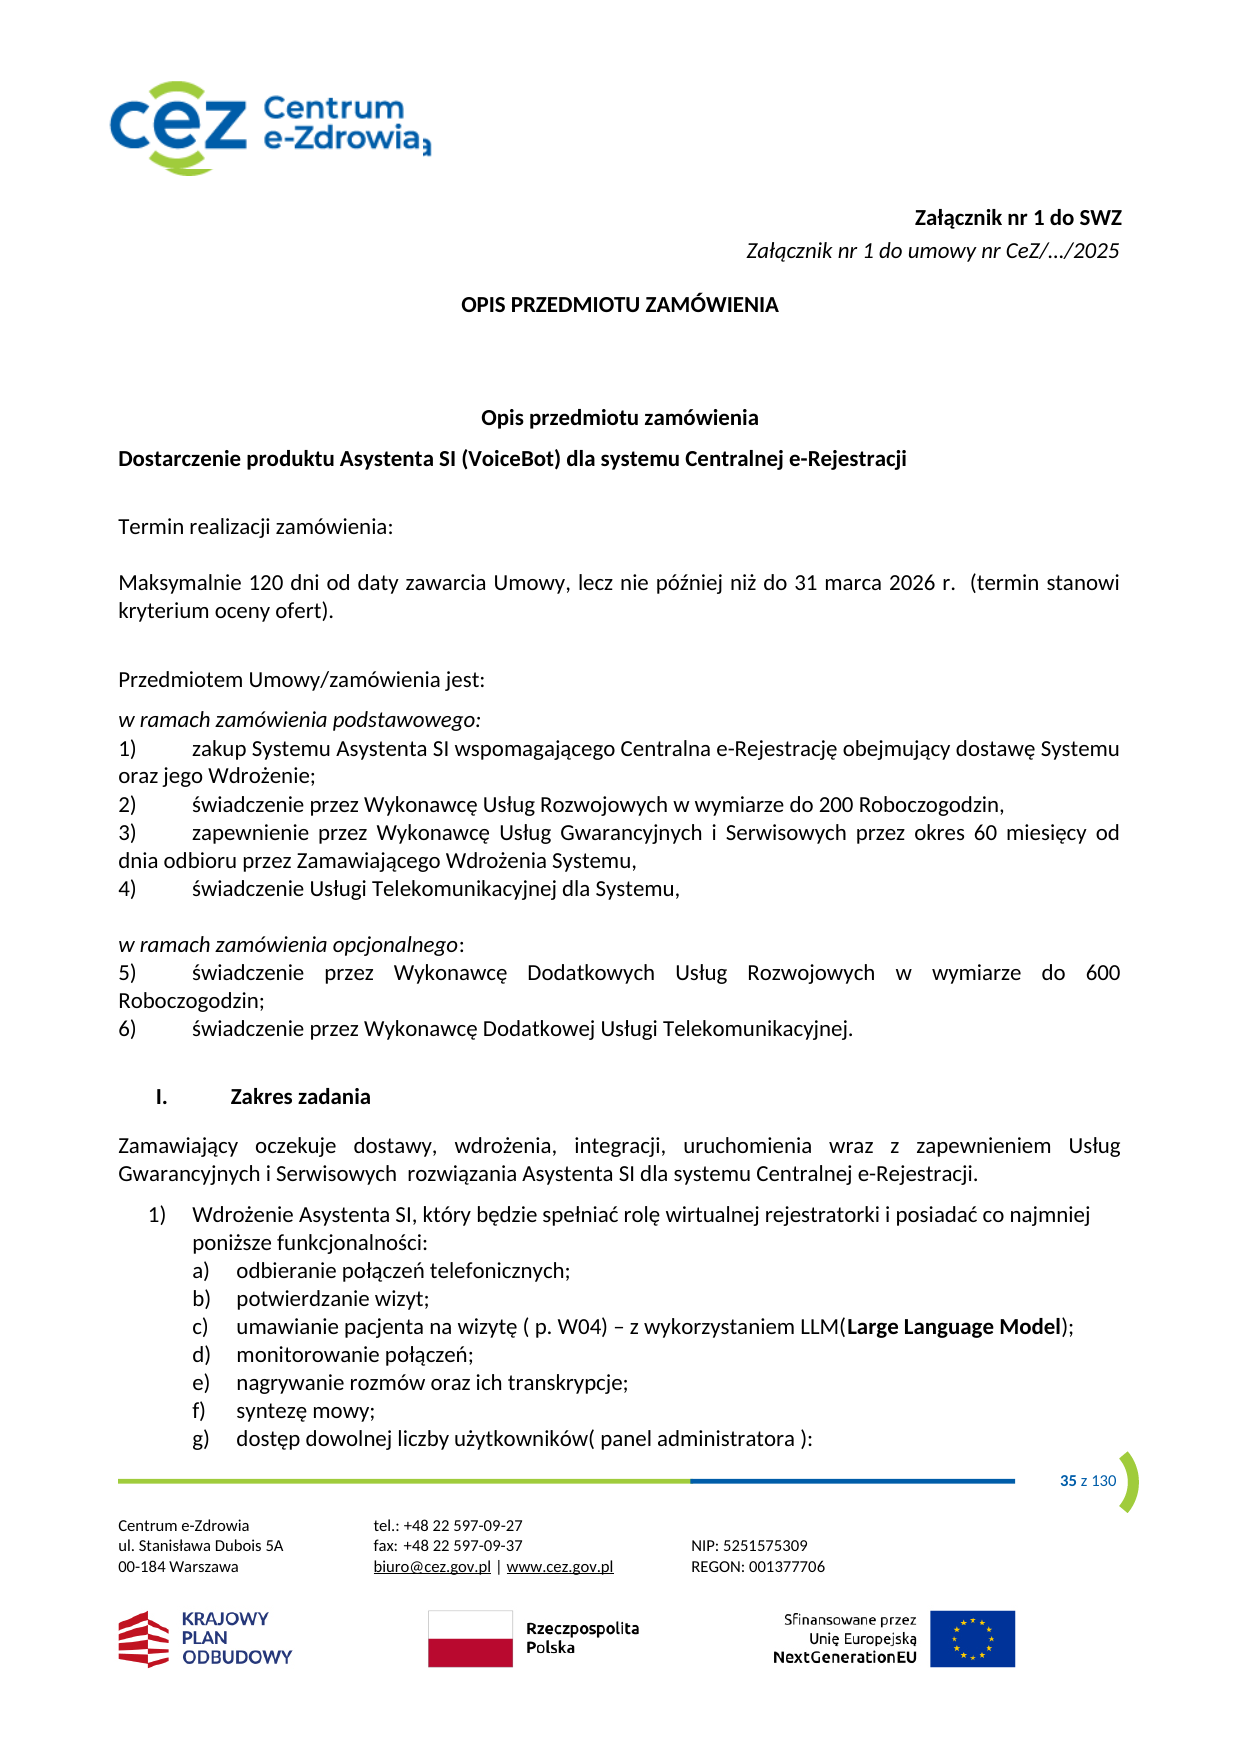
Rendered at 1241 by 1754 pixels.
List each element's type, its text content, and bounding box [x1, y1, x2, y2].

text Termin realizacji zamówienia: [118, 512, 1122, 541]
text 1) zakup Systemu Asystenta SI wspomagającego Centralna e-Rejestrację obejmujący dostawę Systemu oraz jego Wdrożenie; [118, 734, 1122, 790]
list umawianie pacjenta na wizytę ( p. W04) – z wykorzystaniem LLM(Large Language Model); [192, 1312, 1122, 1340]
picture [753, 1591, 1034, 1686]
text Przedmiotem Umowy/zamówienia jest: [118, 665, 1122, 693]
text 4) świadczenie Usługi Telekomunikacyjnej dla Systemu, [118, 874, 1122, 902]
text 6) świadczenie przez Wykonawcę Dodatkowej Usługi Telekomunikacyjnej. [118, 1014, 1122, 1042]
text Załącznik nr 1 do SWZ [118, 203, 1122, 232]
list Zakres zadania [156, 1082, 1122, 1110]
text w ramach zamówienia opcjonalnego: [118, 930, 1122, 958]
text 3) zapewnienie przez Wykonawcę Usług Gwarancyjnych i Serwisowych przez okres 60 miesięcy od dnia odbioru przez Zamawiającego Wdrożenia Systemu, [118, 818, 1122, 874]
picture [107, 81, 435, 176]
picture [405, 1591, 656, 1686]
list potwierdzanie wizyt; [148, 1284, 1122, 1312]
text Załącznik nr 1 do umowy nr CeZ/…/2025 [118, 236, 1122, 264]
text 2) świadczenie przez Wykonawcę Usług Rozwojowych w wymiarze do 200 Roboczogodzin, [118, 790, 1122, 818]
text Maksymalnie 120 dni od daty zawarcia Umowy, lecz nie później niż do 31 marca 2026 r. (termin stanowi kryterium oceny ofert). [118, 568, 1122, 624]
picture [1117, 1449, 1141, 1515]
text 5) świadczenie przez Wykonawcę Dodatkowych Usług Rozwojowych w wymiarze do 600 Roboczogodzin; [118, 958, 1122, 1014]
picture [99, 1591, 308, 1687]
text Dostarczenie produktu Asystenta SI (VoiceBot) dla systemu Centralnej e-Rejestracji [118, 444, 1122, 472]
text OPIS PRZEDMIOTU ZAMÓWIENIA [118, 290, 1122, 318]
text Zamawiający oczekuje dostawy, wdrożenia, integracji, uruchomienia wraz z zapewnieniem Usług Gwarancyjnych i Serwisowych rozwiązania Asystenta SI dla systemu Centralnej e-Rejestracji. [118, 1131, 1122, 1187]
list syntezę mowy; [148, 1396, 1122, 1424]
list dostęp dowolnej liczby użytkowników( panel administratora ): [192, 1424, 1122, 1452]
list Wdrożenie Asystenta SI, który będzie spełniać rolę wirtualnej rejestratorki i posiadać co najmniej poniższe funkcjonalności: [148, 1200, 1122, 1256]
text Opis przedmiotu zamówienia [118, 403, 1122, 431]
list monitorowanie połączeń; [148, 1340, 1122, 1368]
text w ramach zamówienia podstawowego: [118, 706, 1122, 734]
list odbieranie połączeń telefonicznych; [148, 1256, 1122, 1284]
list nagrywanie rozmów oraz ich transkrypcje; [148, 1368, 1122, 1396]
